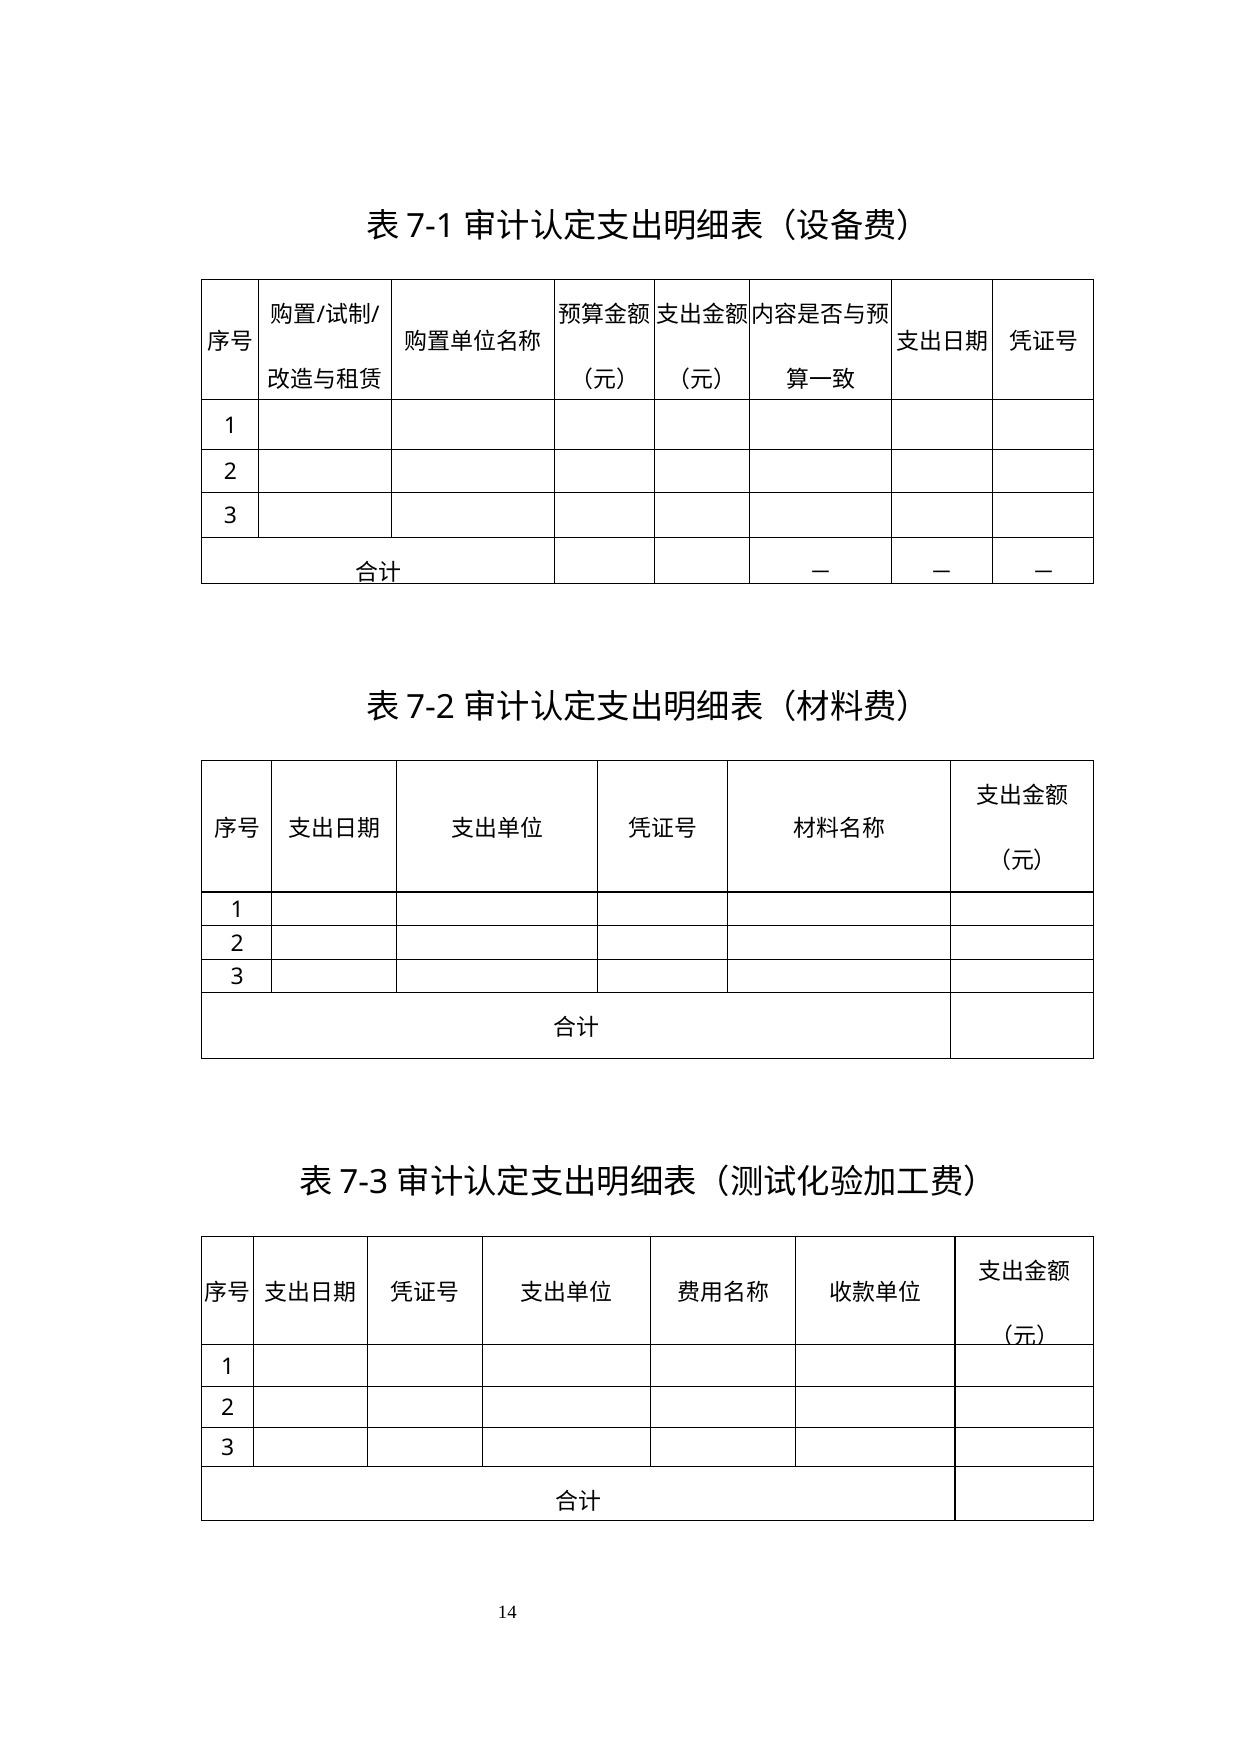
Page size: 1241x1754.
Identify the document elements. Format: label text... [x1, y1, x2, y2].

table_cell [392, 450, 554, 492]
table_cell 合计 [202, 538, 554, 582]
table_header 支出日期 [272, 761, 396, 891]
table_cell [483, 1387, 650, 1427]
table_header 凭证号 [368, 1237, 482, 1344]
table_cell [483, 1428, 650, 1466]
table_cell [892, 400, 992, 449]
table_cell [956, 1345, 1093, 1386]
table_cell [750, 493, 891, 537]
table_cell [272, 893, 396, 925]
table_cell [655, 450, 749, 492]
table_cell 1 [202, 400, 258, 449]
table_cell [728, 960, 950, 992]
table_cell [272, 960, 396, 992]
table_cell [272, 926, 396, 958]
table_header 支出日期 [254, 1237, 367, 1344]
text 表7-1 审计认定支出明细表（设备费） [197, 190, 1098, 255]
table_cell [993, 450, 1093, 492]
table_header 序号 [202, 280, 258, 399]
table_cell 1 [202, 1345, 253, 1386]
table_header 购置单位名称 [392, 280, 554, 399]
table_cell [259, 400, 391, 449]
table_cell [368, 1387, 482, 1427]
table_header 序号 [202, 761, 271, 891]
table_header 材料名称 [728, 761, 950, 891]
table_header 购置/试制/改造与租赁设备名称 [259, 280, 391, 399]
table_cell [598, 926, 727, 958]
table_cell [259, 493, 391, 537]
table_cell [892, 450, 992, 492]
table_header 收款单位 [796, 1237, 954, 1344]
table_cell [655, 493, 749, 537]
table_cell 2 [202, 450, 258, 492]
table_cell [651, 1387, 795, 1427]
table_cell 3 [202, 960, 271, 992]
table_cell － [993, 538, 1093, 582]
table_cell [956, 1387, 1093, 1427]
table_cell [259, 450, 391, 492]
table_header 支出金额 （元） [956, 1237, 1093, 1344]
table_cell [993, 400, 1093, 449]
table_cell 1 [202, 893, 271, 925]
table_header 支出日期 [892, 280, 992, 399]
table_cell [951, 926, 1093, 958]
table_cell [951, 960, 1093, 992]
table_header 支出单位 [483, 1237, 650, 1344]
table_cell [655, 400, 749, 449]
table_header 支出单位 [397, 761, 597, 891]
table_cell [956, 1467, 1093, 1519]
table_cell [993, 493, 1093, 537]
table_cell [483, 1345, 650, 1386]
table_cell [655, 538, 749, 582]
table_cell [728, 926, 950, 958]
table_cell [555, 400, 654, 449]
table_cell 合计 [202, 993, 950, 1058]
table_cell [254, 1345, 367, 1386]
table_cell [796, 1428, 954, 1466]
table_cell 2 [202, 1387, 253, 1427]
table_header 预算金额 （元） [555, 280, 654, 399]
table_cell [397, 926, 597, 958]
table_cell [951, 893, 1093, 925]
table_header 凭证号 [993, 280, 1093, 399]
table_cell [750, 400, 891, 449]
table_cell [555, 493, 654, 537]
table_cell [397, 960, 597, 992]
table_header 内容是否与预算一致 [750, 280, 891, 399]
table_cell [796, 1387, 954, 1427]
table_cell [598, 960, 727, 992]
table_header 序号 [202, 1237, 253, 1344]
table_cell [254, 1428, 367, 1466]
text 表7-2 审计认定支出明细表（材料费） [197, 671, 1098, 736]
table_cell [892, 493, 992, 537]
table_header 支出金额 （元） [655, 280, 749, 399]
table_cell － [750, 538, 891, 582]
table_cell [728, 893, 950, 925]
table_cell [796, 1345, 954, 1386]
table_header 支出金额 （元） [951, 761, 1093, 891]
table_cell [598, 893, 727, 925]
table_cell 3 [202, 1428, 253, 1466]
table_cell [951, 993, 1093, 1058]
text 表7-3 审计认定支出明细表（测试化验加工费） [197, 1147, 1098, 1212]
table_header 凭证号 [598, 761, 727, 891]
table_cell [397, 893, 597, 925]
table_cell [368, 1345, 482, 1386]
table_cell [956, 1428, 1093, 1466]
table_cell [392, 400, 554, 449]
table_cell [651, 1428, 795, 1466]
table_cell 2 [202, 926, 271, 958]
table_cell [651, 1345, 795, 1386]
table_cell [254, 1387, 367, 1427]
table_cell [555, 450, 654, 492]
table_cell － [892, 538, 992, 582]
table_cell [555, 538, 654, 582]
table_header 费用名称 [651, 1237, 795, 1344]
table_cell 3 [202, 493, 258, 537]
table_cell 合计 [202, 1467, 954, 1519]
table_cell [750, 450, 891, 492]
table_cell [392, 493, 554, 537]
table_cell [368, 1428, 482, 1466]
